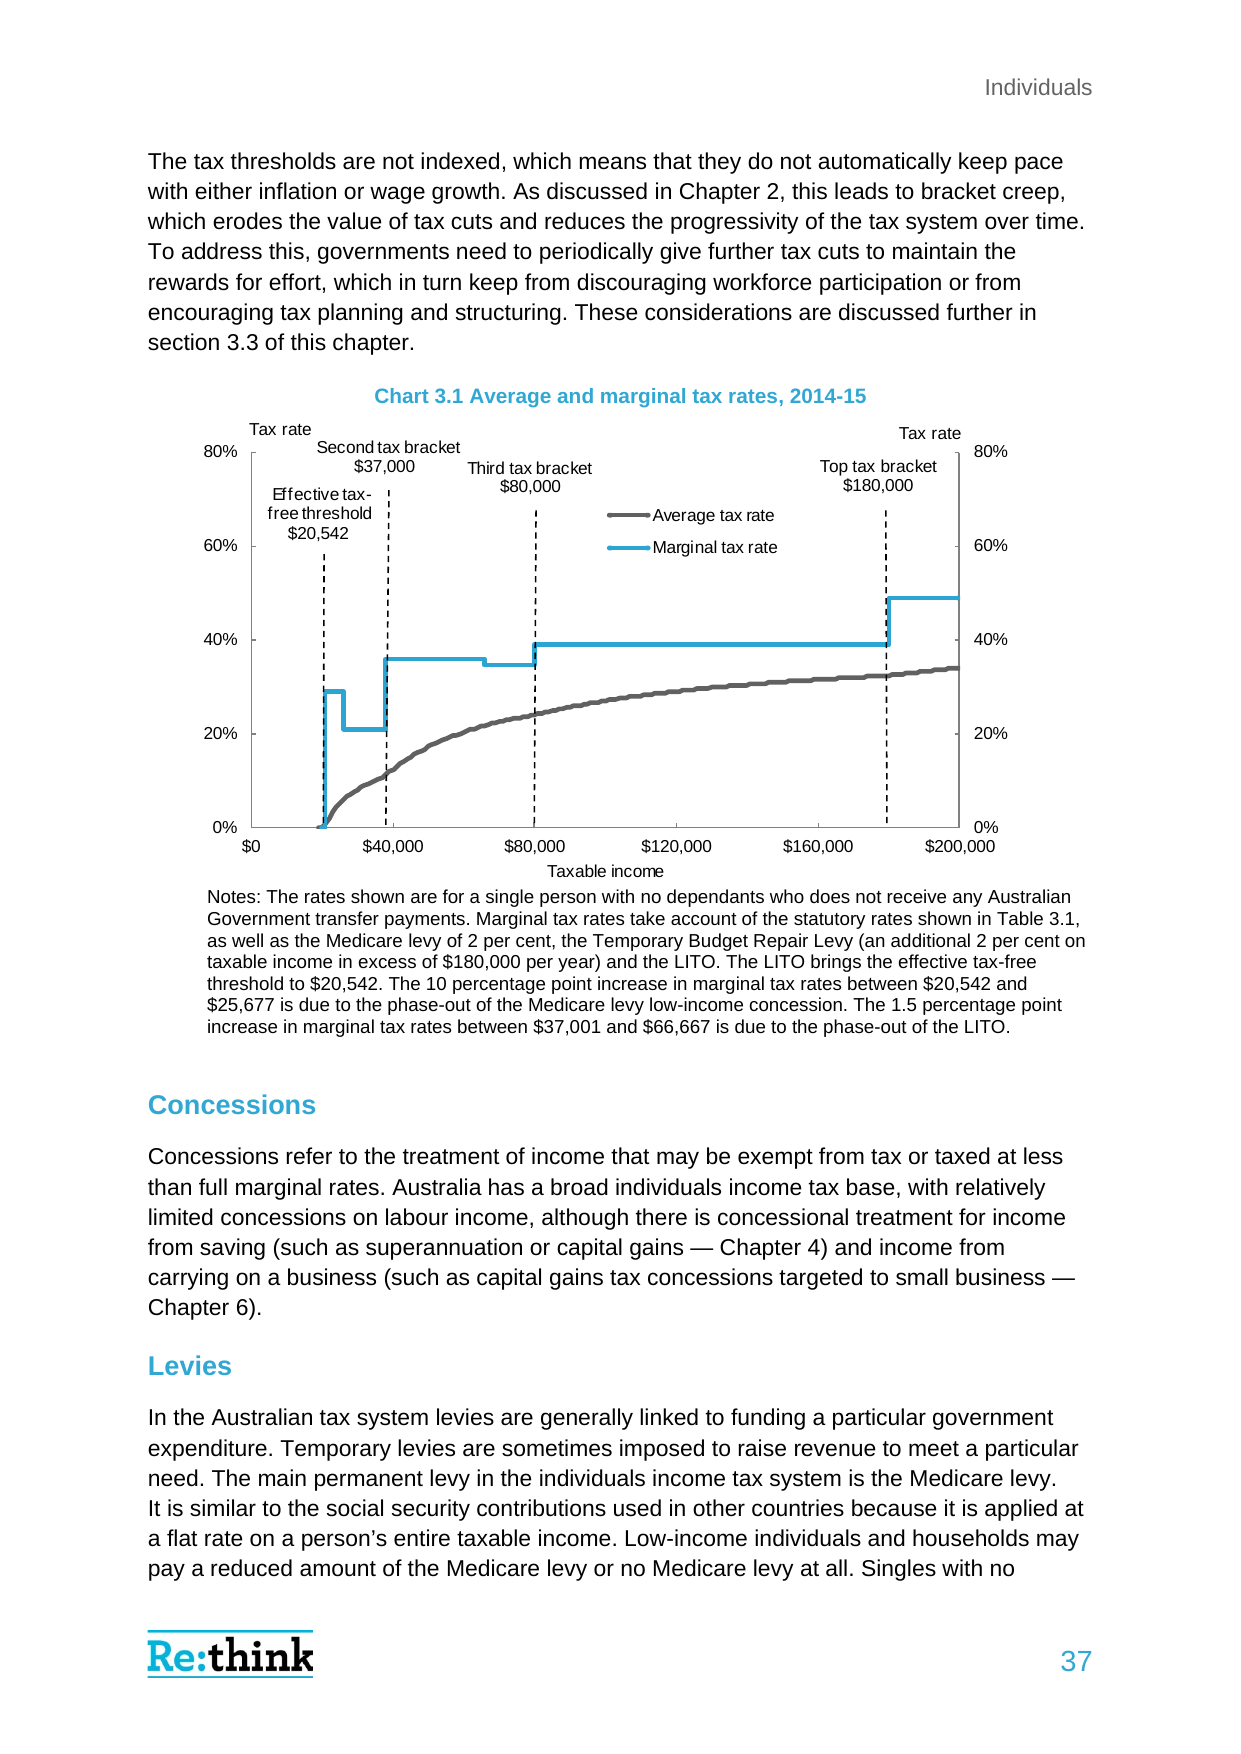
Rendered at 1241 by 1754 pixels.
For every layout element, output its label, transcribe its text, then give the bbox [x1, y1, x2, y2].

picture [154, 1645, 165, 1655]
subtitle Concessions [148, 1089, 1092, 1120]
subtitle Levies [148, 1349, 1092, 1381]
text Notes: The rates shown are for a single person with no dependants who does not receive any Australian Government transfer payments. Marginal tax rates take account of the statutory rates shown in Table 3.1, as well as the Medicare levy of 2 per cent, the Temporary Budget Repair Levy (an additional 2 per cent on taxable income in excess of $180,000 per year) and the LITO. The LITO brings the effective tax-free threshold to $20,542. The 10 percentage point increase in marginal tax rates between $20,542 and $25,677 is due to the phase-out of the Medicare levy low-income concession. The 1.5 percentage point increase in marginal tax rates between $37,001 and $66,667 is due to the phase-out of the LITO. [207, 886, 1092, 1037]
picture [147, 1630, 313, 1676]
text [148, 1404, 1092, 1582]
text Concessions refer to the treatment of income that may be exempt from tax or taxed at less than full marginal rates. Australia has a broad individuals income tax base, with relatively limited concessions on labour income, although there is concessional treatment for income from saving (such as superannuation or capital gains — Chapter 4) and income from carrying on a business (such as capital gains tax concessions targeted to small business — Chapter 6). [148, 1143, 1092, 1321]
text The tax thresholds are not indexed, which means that they do not automatically keep pace with either inflation or wage growth. As discussed in Chapter 2, this leads to bracket creep, which erodes the value of tax cuts and reduces the progressivity of the tax system over time. To address this, governments need to periodically give further tax cuts to maintain the rewards for effort, which in turn keep from discouraging workforce participation or from encouraging tax planning and structuring. These considerations are discussed further in section 3.3 of this chapter. [148, 148, 1092, 355]
